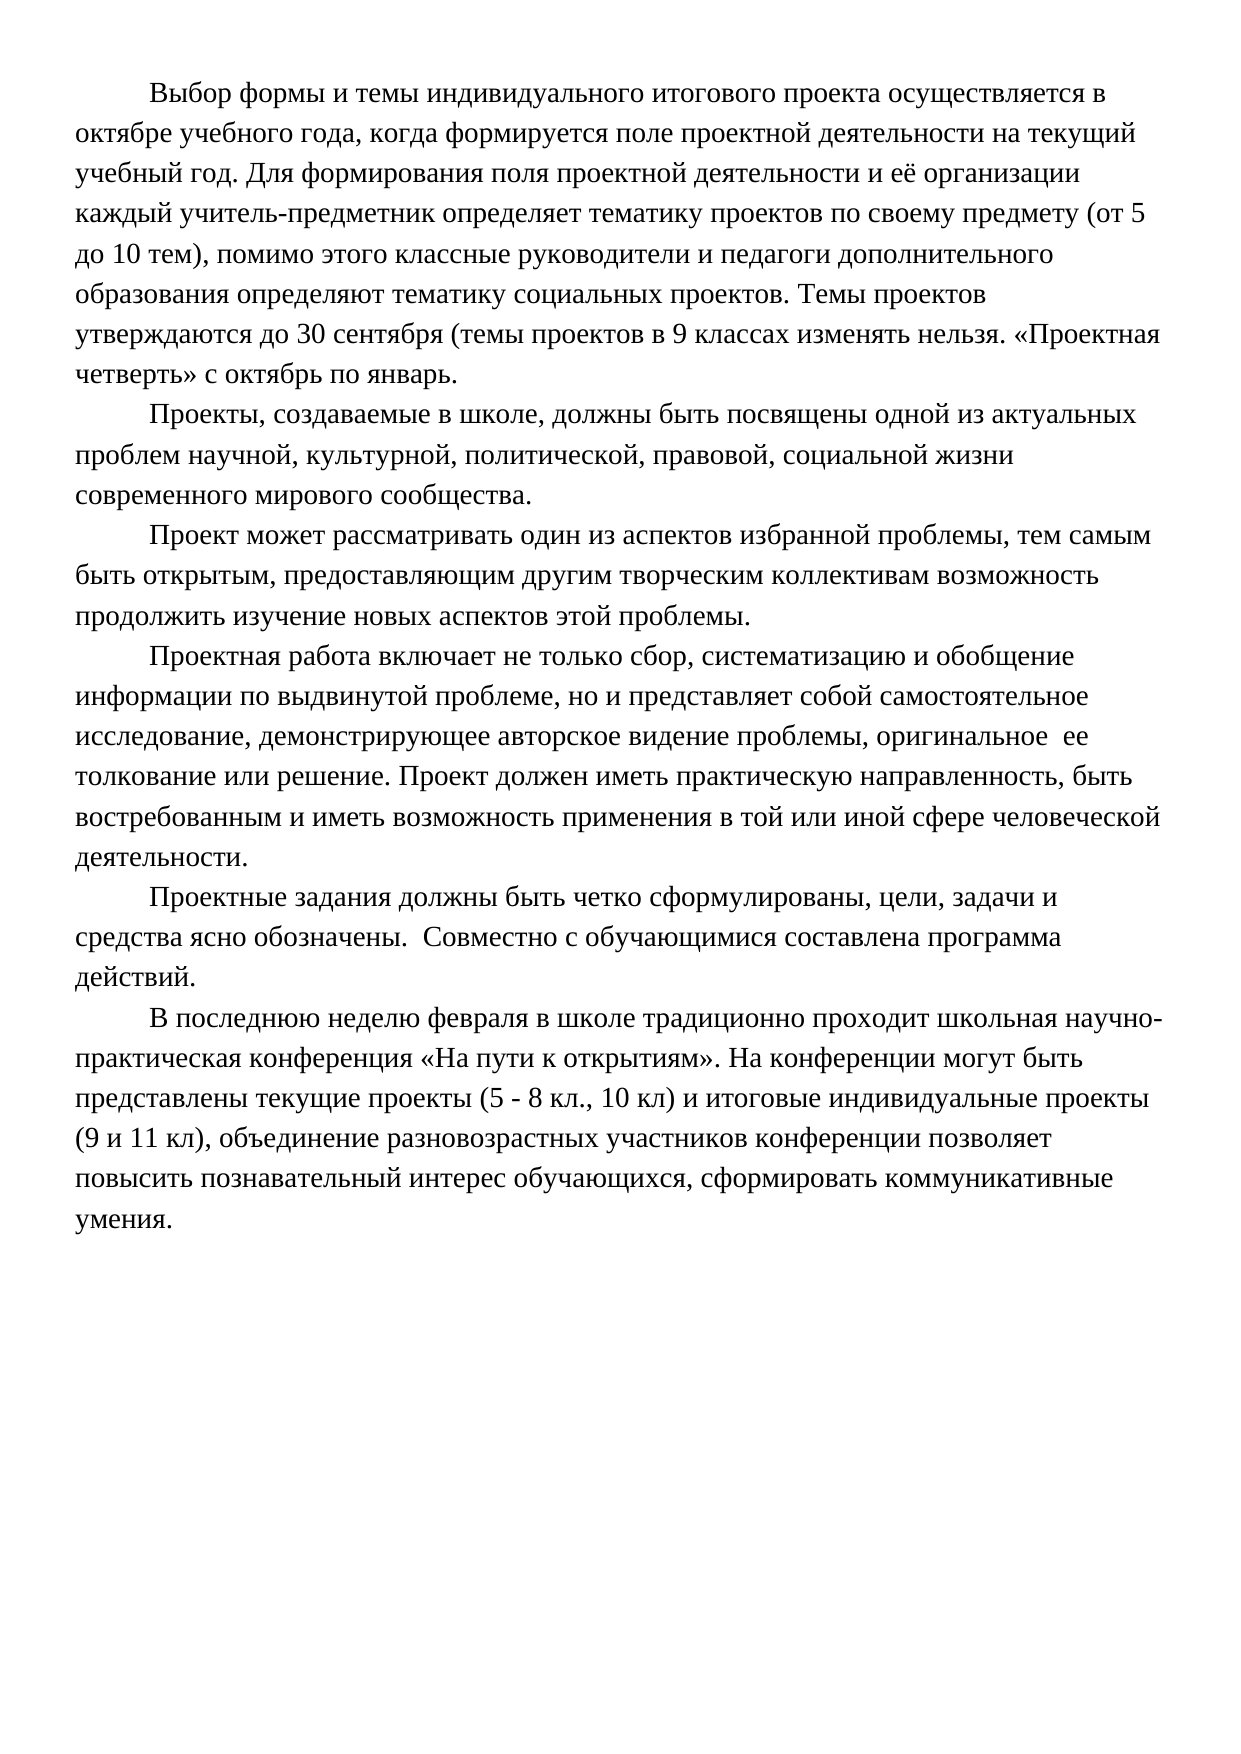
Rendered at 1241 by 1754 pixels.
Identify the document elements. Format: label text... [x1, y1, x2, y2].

text В последнюю неделю февраля в школе традиционно проходит школьная научно-практическая конференция «На пути к открытиям». На конференции могут быть представлены текущие проекты (5 - 8 кл., 10 кл) и итоговые индивидуальные проекты (9 и 11 кл), объединение разновозрастных участников конференции позволяет повысить познавательный интерес обучающихся, сформировать коммуникативные умения. [75, 1000, 1165, 1234]
text Проект может рассматривать один из аспектов избранной проблемы, тем самым быть открытым, предоставляющим другим творческим коллективам возможность продолжить изучение новых аспектов этой проблемы. [75, 517, 1165, 631]
text Выбор формы и темы индивидуального итогового проекта осуществляется в октябре учебного года, когда формируется поле проектной деятельности на текущий учебный год. Для формирования поля проектной деятельности и её организации каждый учитель-предметник определяет тематику проектов по своему предмету (от 5 до 10 тем), помимо этого классные руководители и педагоги дополнительного образования определяют тематику социальных проектов. Темы проектов утверждаются до 30 сентября (темы проектов в 9 классах изменять нельзя. «Проектная четверть» с октябрь по январь. [75, 75, 1165, 390]
text Проекты, создаваемые в школе, должны быть посвящены одной из актуальных проблем научной, культурной, политической, правовой, социальной жизни современного мирового сообщества. [75, 397, 1165, 511]
text Проектная работа включает не только сбор, систематизацию и обобщение информации по выдвинутой проблеме, но и представляет собой самостоятельное исследование, демонстрирующее авторское видение проблемы, оригинальное ее толкование или решение. Проект должен иметь практическую направленность, быть востребованным и иметь возможность применения в той или иной сфере человеческой деятельности. [75, 638, 1165, 872]
text Проектные задания должны быть четко сформулированы, цели, задачи и средства ясно обозначены. Совместно с обучающимися составлена программа действий. [75, 879, 1165, 993]
